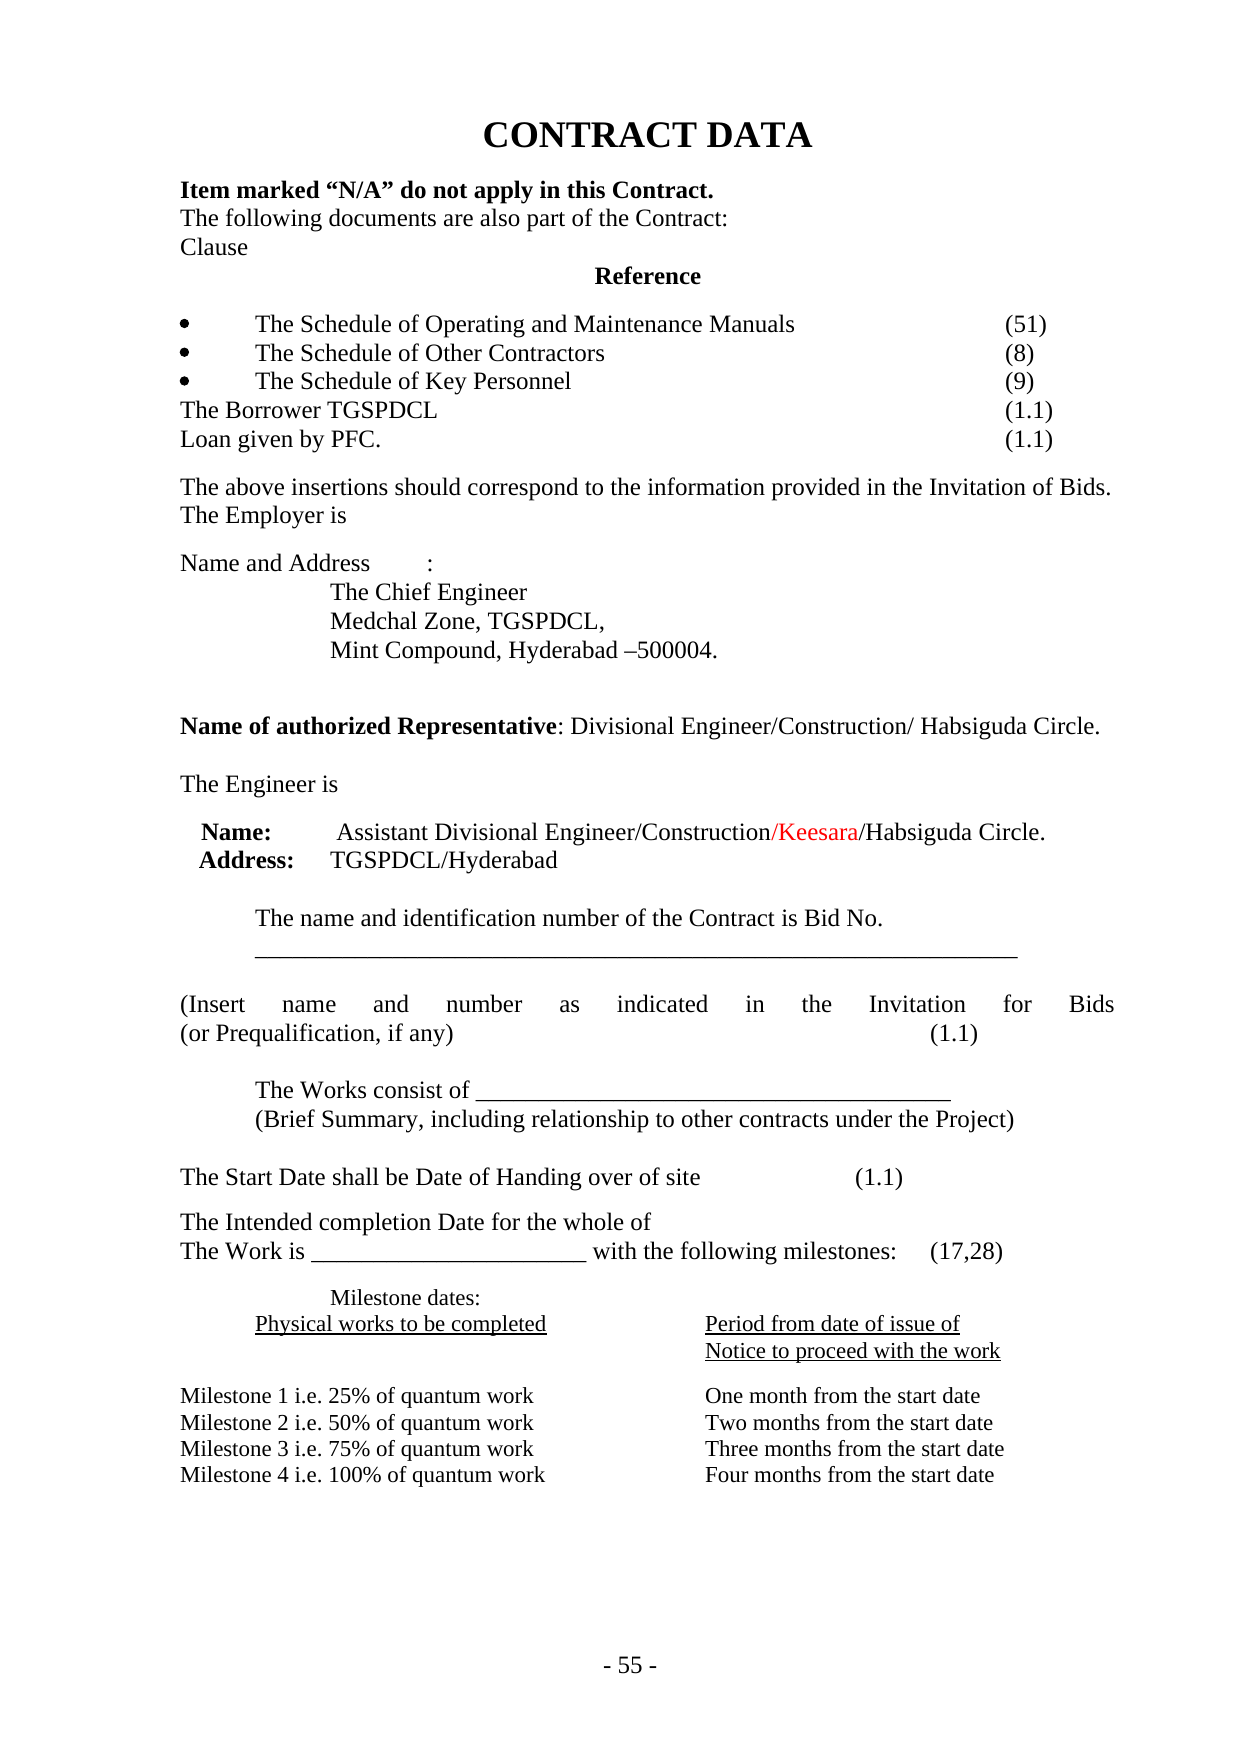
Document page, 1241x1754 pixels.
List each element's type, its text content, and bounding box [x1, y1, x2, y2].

text Milestone 4 i.e. 100% of quantum work Four months from the start date [180, 1461, 1115, 1488]
list The Schedule of Other Contractors (8) [180, 338, 1115, 366]
text Loan given by PFC. (1.1) [180, 424, 1115, 453]
text Address: TGSPDCL/Hyderabad [180, 846, 1115, 874]
text Name of authorized Representative: Divisional Engineer/Construction/ Habsiguda Circle. [180, 711, 1115, 740]
subtitle CONTRACT DATA [180, 112, 1115, 156]
text The above insertions should correspond to the information provided in the Invitation of Bids. [180, 472, 1115, 501]
text Name and Address : [180, 548, 1115, 577]
text The Employer is [180, 501, 1115, 529]
subtitle Reference [180, 261, 1115, 290]
text The Start Date shall be Date of Handing over of site (1.1) [180, 1162, 1115, 1191]
text The name and identification number of the Contract is Bid No. [180, 903, 1115, 932]
text The following documents are also part of the Contract: [180, 203, 1115, 232]
text _____________________________________________________________ [180, 932, 1115, 961]
text (Insert name and number as indicated in the Invitation for Bids (or Prequalification, if any) (1.1) [180, 989, 1115, 1047]
text Medchal Zone, TGSPDCL, [330, 606, 1115, 635]
text The Engineer is [180, 769, 1115, 798]
text Milestone 3 i.e. 75% of quantum work Three months from the start date [180, 1435, 1115, 1461]
text Clause [180, 232, 1115, 261]
text Name: Assistant Divisional Engineer/Construction/Keesara/Habsiguda Circle. [180, 817, 1115, 846]
text The Work is ______________________ with the following milestones: (17,28) [180, 1236, 1115, 1265]
text Milestone 1 i.e. 25% of quantum work One month from the start date [180, 1382, 1115, 1409]
text Notice to proceed with the work [180, 1337, 1115, 1363]
text The Intended completion Date for the whole of [180, 1207, 1115, 1236]
text Physical works to be completed Period from date of issue of [180, 1310, 1115, 1337]
text The Chief Engineer [330, 577, 1115, 606]
text (Brief Summary, including relationship to other contracts under the Project) [180, 1104, 1115, 1133]
text Item marked “N/A” do not apply in this Contract. [180, 175, 1115, 203]
list The Schedule of Operating and Maintenance Manuals (51) [180, 309, 1115, 338]
text The Works consist of ______________________________________ [180, 1076, 1115, 1104]
text Milestone 2 i.e. 50% of quantum work Two months from the start date [180, 1409, 1115, 1435]
text Milestone dates: [180, 1284, 1115, 1310]
text The Borrower TGSPDCL (1.1) [180, 395, 1115, 424]
text Mint Compound, Hyderabad –500004. [330, 635, 1115, 663]
list The Schedule of Key Personnel (9) [180, 366, 1115, 395]
